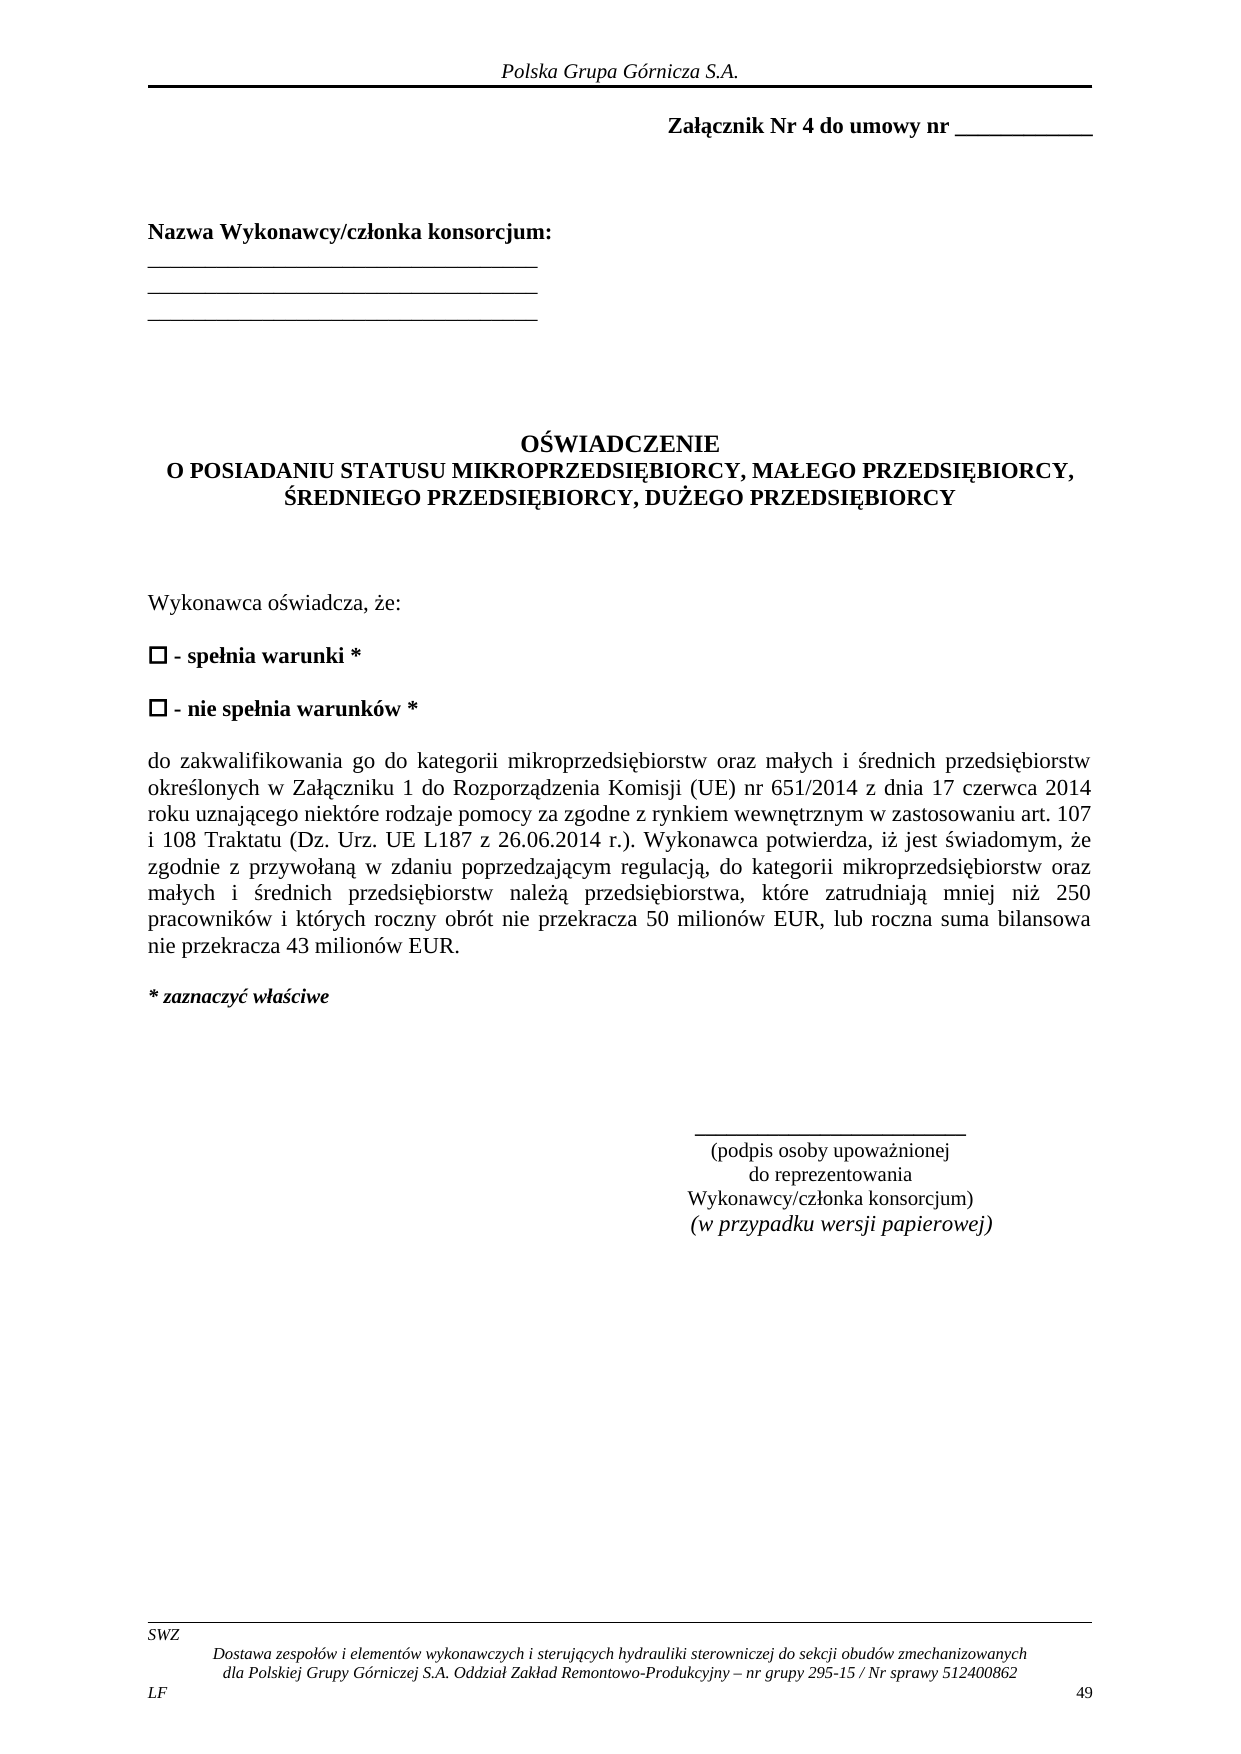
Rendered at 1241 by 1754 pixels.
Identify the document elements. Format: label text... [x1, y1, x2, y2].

text - nie spełnia warunków * [148, 694, 1092, 721]
text __________________________________ [148, 271, 1092, 297]
text Wykonawcy/członka konsorcjum) [568, 1186, 1092, 1210]
text OŚWIADCZENIE [148, 429, 1092, 457]
text O POSIADANIU STATUSU MIKROPRZEDSIĘBIORCY, MAŁEGO PRZEDSIĘBIORCY, ŚREDNIEGO PRZEDSIĘBIORCY, DUŻEGO PRZEDSIĘBIORCY [148, 457, 1092, 510]
text do zakwalifikowania go do kategorii mikroprzedsiębiorstw oraz małych i średnich przedsiębiorstw określonych w Załączniku 1 do Rozporządzenia Komisji (UE) nr 651/2014 z dnia 17 czerwca 2014 roku uznającego niektóre rodzaje pomocy za zgodne z rynkiem wewnętrznym w zastosowaniu art. 107 i 108 Traktatu (Dz. Urz. UE L187 z 26.06.2014 r.). Wykonawca potwierdza, iż jest świadomym, że zgodnie z przywołaną w zdaniu poprzedzającym regulacją, do kategorii mikroprzedsiębiorstw oraz małych i średnich przedsiębiorstw należą przedsiębiorstwa, które zatrudniają mniej niż 250 pracowników i których roczny obrót nie przekracza 50 milionów EUR, lub roczna suma bilansowa nie przekracza 43 milionów EUR. [148, 747, 1092, 958]
text Wykonawca oświadcza, że: [148, 589, 1092, 616]
text (w przypadku wersji papierowej) [591, 1210, 1092, 1237]
text Załącznik Nr 4 do umowy nr ____________ [148, 112, 1092, 139]
text __________________________________ [148, 297, 1092, 323]
text Nazwa Wykonawcy/członka konsorcjum: [148, 218, 1092, 244]
text (podpis osoby upoważnionej [568, 1138, 1092, 1162]
text __________________________________ [148, 244, 1092, 271]
text __________________________ [568, 1114, 1092, 1138]
text do reprezentowania [568, 1162, 1092, 1186]
text * zaznaczyć właściwe [148, 984, 1092, 1008]
text - spełnia warunki * [148, 642, 1092, 668]
